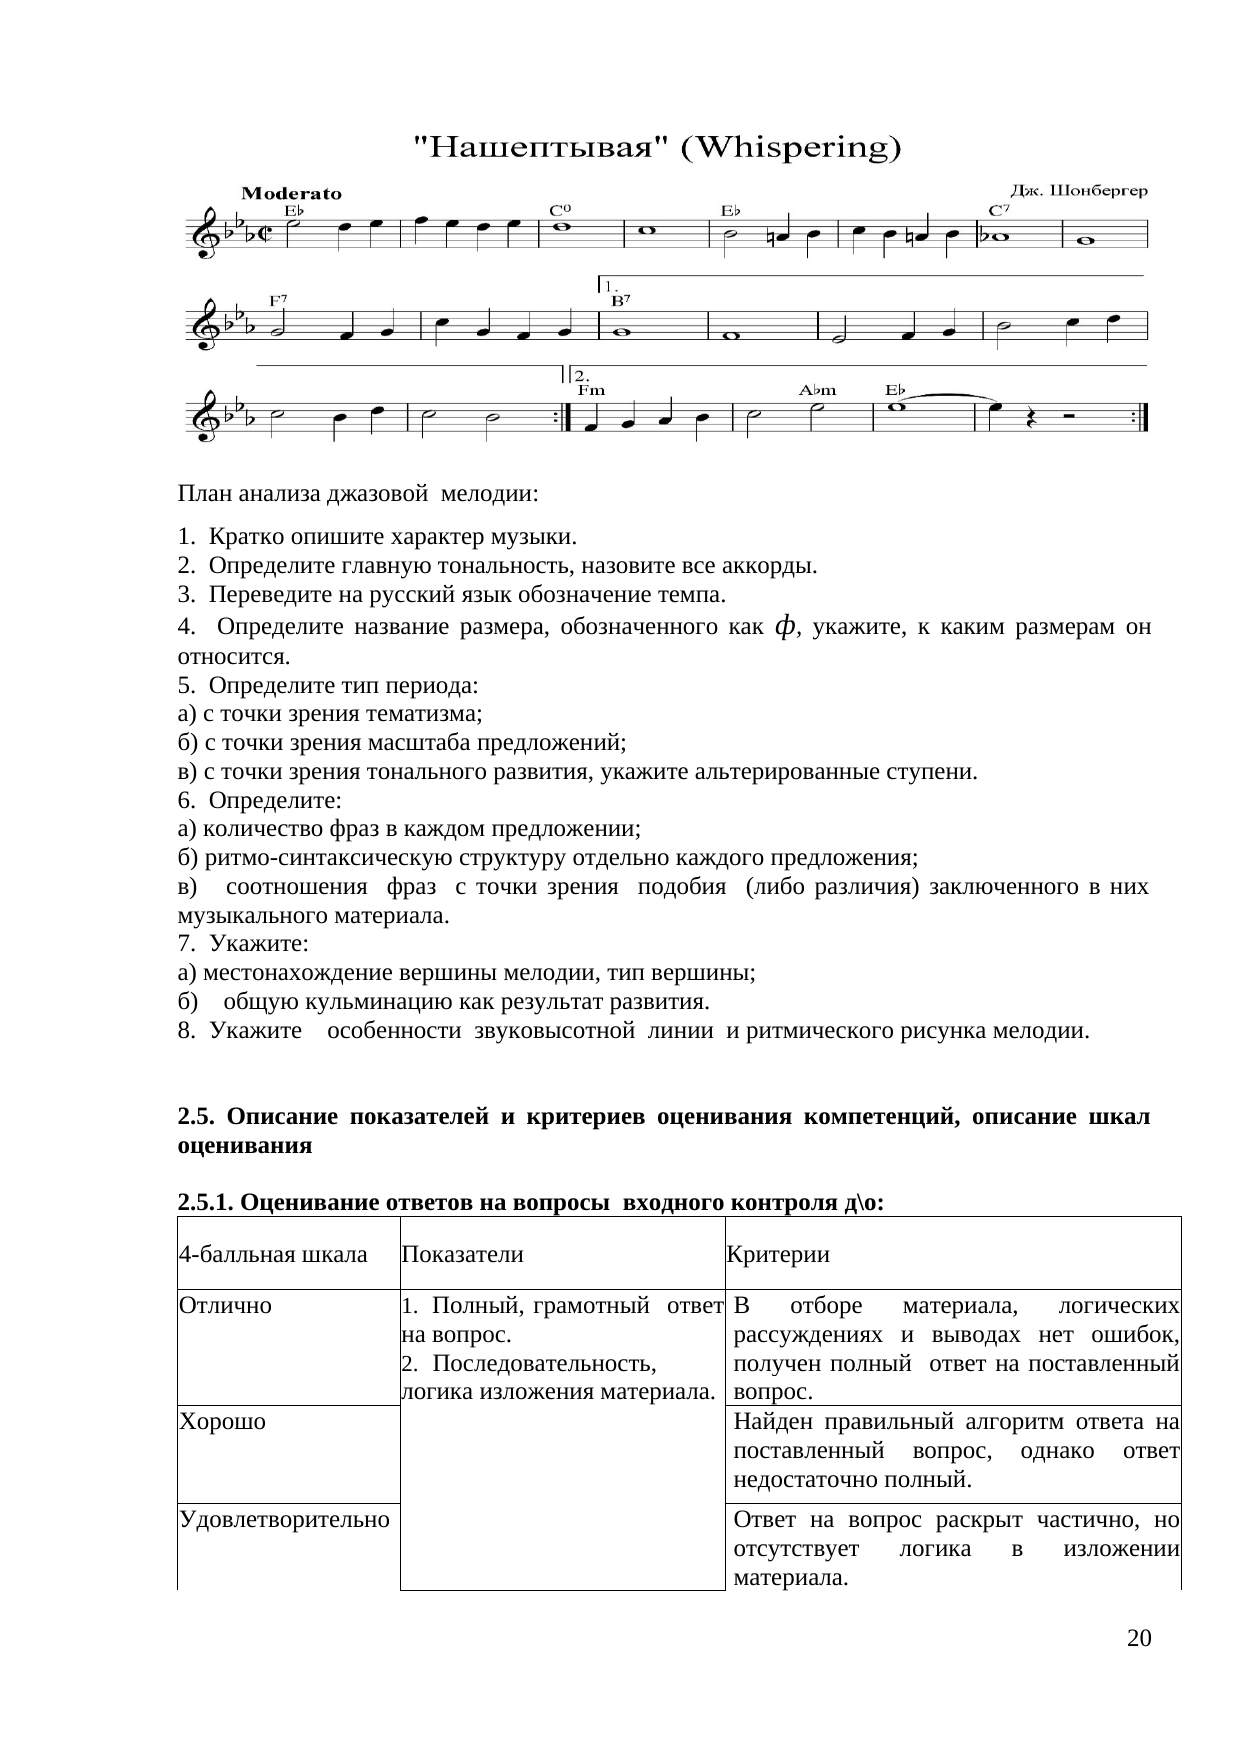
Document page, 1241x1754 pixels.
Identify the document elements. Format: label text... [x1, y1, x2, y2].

text 7. Укажите: [177, 928, 1152, 957]
text а) количество фраз в каждом предложении; [177, 813, 1152, 842]
text План анализа джазовой мелодии: [177, 478, 1151, 507]
text 4. Определите название размера, обозначенного как ф, укажите, к каким размерам он относится. [177, 607, 1152, 670]
table_cell Удовлетворительно [178, 1504, 400, 1590]
table_cell Хорошо [178, 1406, 400, 1503]
picture [177, 118, 1152, 450]
table_cell Отлично [178, 1290, 400, 1405]
table_header 4-балльная шкала [178, 1217, 400, 1289]
text 2.5.1. Оценивание ответов на вопросы входного контроля д\о: [177, 1187, 1152, 1216]
table_cell В отборе материала, логических рассуждениях и выводах нет ошибок, получен полный ответ на поставленный вопрос. [813, 1290, 1181, 1405]
text б) ритмо-синтаксическую структуру отдельно каждого предложения; [177, 842, 1152, 871]
table_header Критерии [726, 1217, 1181, 1289]
text 6. Определите: [177, 785, 1152, 813]
text 5. Определите тип периода: [177, 670, 1152, 698]
text в) с точки зрения тонального развития, укажите альтерированные ступени. [177, 756, 1152, 785]
table_header Показатели [401, 1217, 725, 1289]
text а) местонахождение вершины мелодии, тип вершины; [177, 957, 1152, 986]
text 3. Переведите на русский язык обозначение темпа. [177, 579, 1152, 607]
text б) с точки зрения масштаба предложений; [177, 727, 1152, 756]
text в) соотношения фраз с точки зрения подобия (либо различия) заключенного в них музыкального материала. [177, 871, 1152, 928]
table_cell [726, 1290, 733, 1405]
text 1. Кратко опишите характер музыки. [177, 521, 1152, 550]
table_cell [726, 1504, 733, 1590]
text б) общую кульминацию как результат развития. [177, 986, 1152, 1015]
table_cell Ответ на вопрос раскрыт частично, но отсутствует логика в изложении материала. [849, 1504, 1181, 1590]
text а) с точки зрения тематизма; [177, 698, 1152, 727]
table_cell Найден правильный алгоритм ответа на поставленный вопрос, однако ответ недостаточно полный. [726, 1406, 1181, 1503]
text 2. Определите главную тональность, назовите все аккорды. [177, 550, 1152, 579]
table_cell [401, 1290, 725, 1590]
text 2.5. Описание показателей и критериев оценивания компетенций, описание шкал оценивания [177, 1101, 1152, 1158]
text 8. Укажите особенности звуковысотной линии и ритмического рисунка мелодии. [177, 1015, 1152, 1043]
